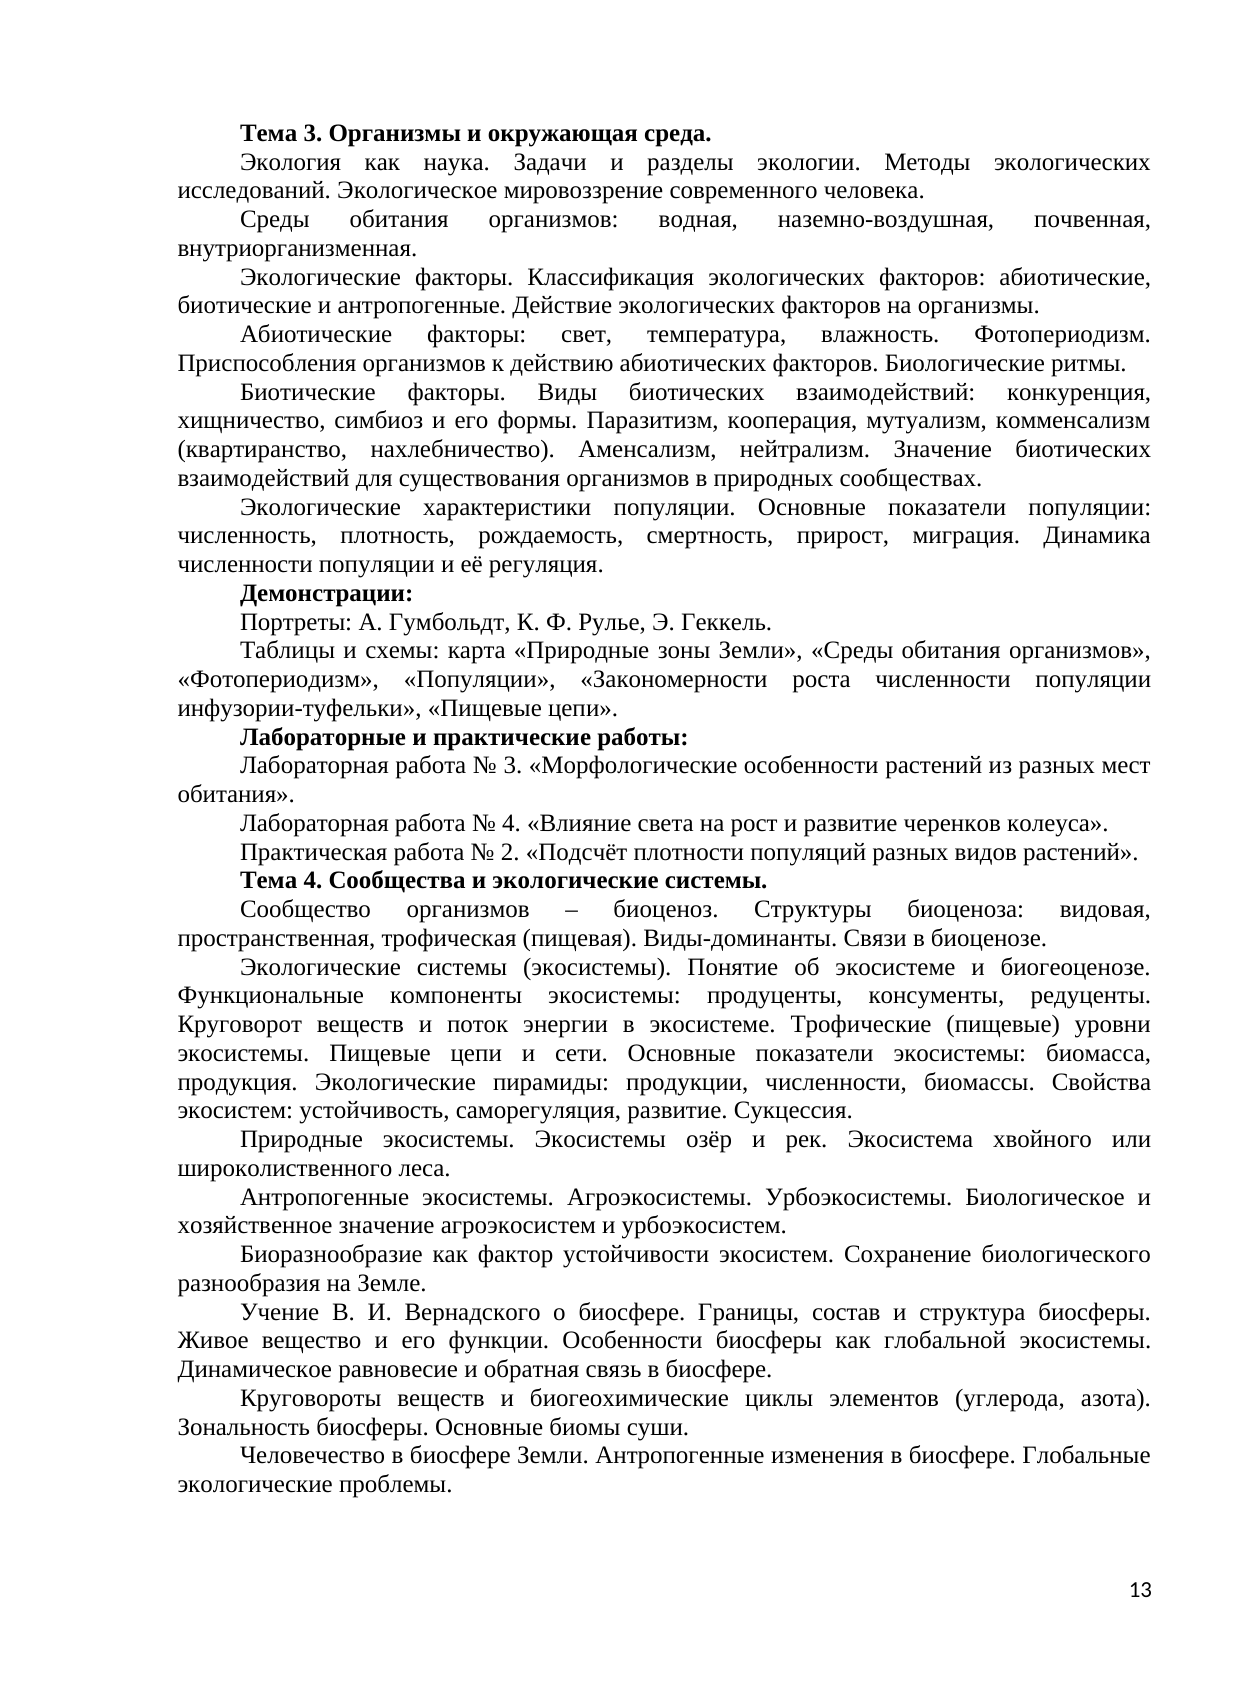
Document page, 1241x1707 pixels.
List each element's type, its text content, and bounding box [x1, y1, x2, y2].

text Среды обитания организмов: водная, наземно-воздушная, почвенная, внутриорганизменная. [177, 204, 1152, 262]
text Круговороты веществ и биогеохимические циклы элементов (углерода, азота). Зональность биосферы. Основные биомы суши. [177, 1383, 1152, 1441]
text Экологические факторы. Классификация экологических факторов: абиотические, биотические и антропогенные. Действие экологических факторов на организмы. [177, 262, 1152, 319]
text Практическая работа № 2. «Подсчёт плотности популяций разных видов растений». [177, 837, 1152, 866]
text Лабораторная работа № 3. «Морфологические особенности растений из разных мест обитания». [177, 751, 1152, 808]
text Экологические характеристики популяции. Основные показатели популяции: численность, плотность, рождаемость, смертность, прирост, миграция. Динамика численности популяции и её регуляция. [177, 492, 1152, 578]
text Сообщество организмов – биоценоз. Структуры биоценоза: видовая, пространственная, трофическая (пищевая). Виды-доминанты. Связи в биоценозе. [177, 894, 1152, 952]
text Тема 3. Организмы и окружающая среда. [177, 118, 1152, 147]
text Портреты: А. Гумбольдт, К. Ф. Рулье, Э. Геккель. [177, 607, 1152, 636]
text Биоразнообразие как фактор устойчивости экосистем. Сохранение биологического разнообразия на Земле. [177, 1239, 1152, 1297]
text Учение В. И. Вернадского о биосфере. Границы, состав и структура биосферы. Живое вещество и его функции. Особенности биосферы как глобальной экосистемы. Динамическое равновесие и обратная связь в биосфере. [177, 1297, 1152, 1383]
text Экологические системы (экосистемы). Понятие об экосистеме и биогеоценозе. Функциональные компоненты экосистемы: продуценты, консументы, редуценты. Круговорот веществ и поток энергии в экосистеме. Трофические (пищевые) уровни экосистемы. Пищевые цепи и сети. Основные показатели экосистемы: биомасса, продукция. Экологические пирамиды: продукции, численности, биомассы. Свойства экосистем: устойчивость, саморегуляция, развитие. Сукцессия. [177, 952, 1152, 1124]
text Лабораторная работа № 4. «Влияние света на рост и развитие черенков колеуса». [177, 808, 1152, 837]
text Тема 4. Сообщества и экологические системы. [177, 866, 1152, 894]
text Таблицы и схемы: карта «Природные зоны Земли», «Среды обитания организмов», «Фотопериодизм», «Популяции», «Закономерности роста численности популяции инфузории-туфельки», «Пищевые цепи». [177, 636, 1152, 722]
text Биотические факторы. Виды биотических взаимодействий: конкуренция, хищничество, симбиоз и его формы. Паразитизм, кооперация, мутуализм, комменсализм (квартиранство, нахлебничество). Аменсализм, нейтрализм. Значение биотических взаимодействий для существования организмов в природных сообществах. [177, 377, 1152, 492]
text Природные экосистемы. Экосистемы озёр и рек. Экосистема хвойного или широколиственного леса. [177, 1124, 1152, 1182]
text Демонстрации: [177, 578, 1152, 607]
text Антропогенные экосистемы. Агроэкосистемы. Урбоэкосистемы. Биологическое и хозяйственное значение агроэкосистем и урбоэкосистем. [177, 1182, 1152, 1239]
text Абиотические факторы: свет, температура, влажность. Фотопериодизм. Приспособления организмов к действию абиотических факторов. Биологические ритмы. [177, 319, 1152, 377]
text Лабораторные и практические работы: [177, 722, 1152, 751]
text Экология как наука. Задачи и разделы экологии. Методы экологических исследований. Экологическое мировоззрение современного человека. [177, 147, 1152, 204]
text Человечество в биосфере Земли. Антропогенные изменения в биосфере. Глобальные экологические проблемы. [177, 1441, 1152, 1498]
